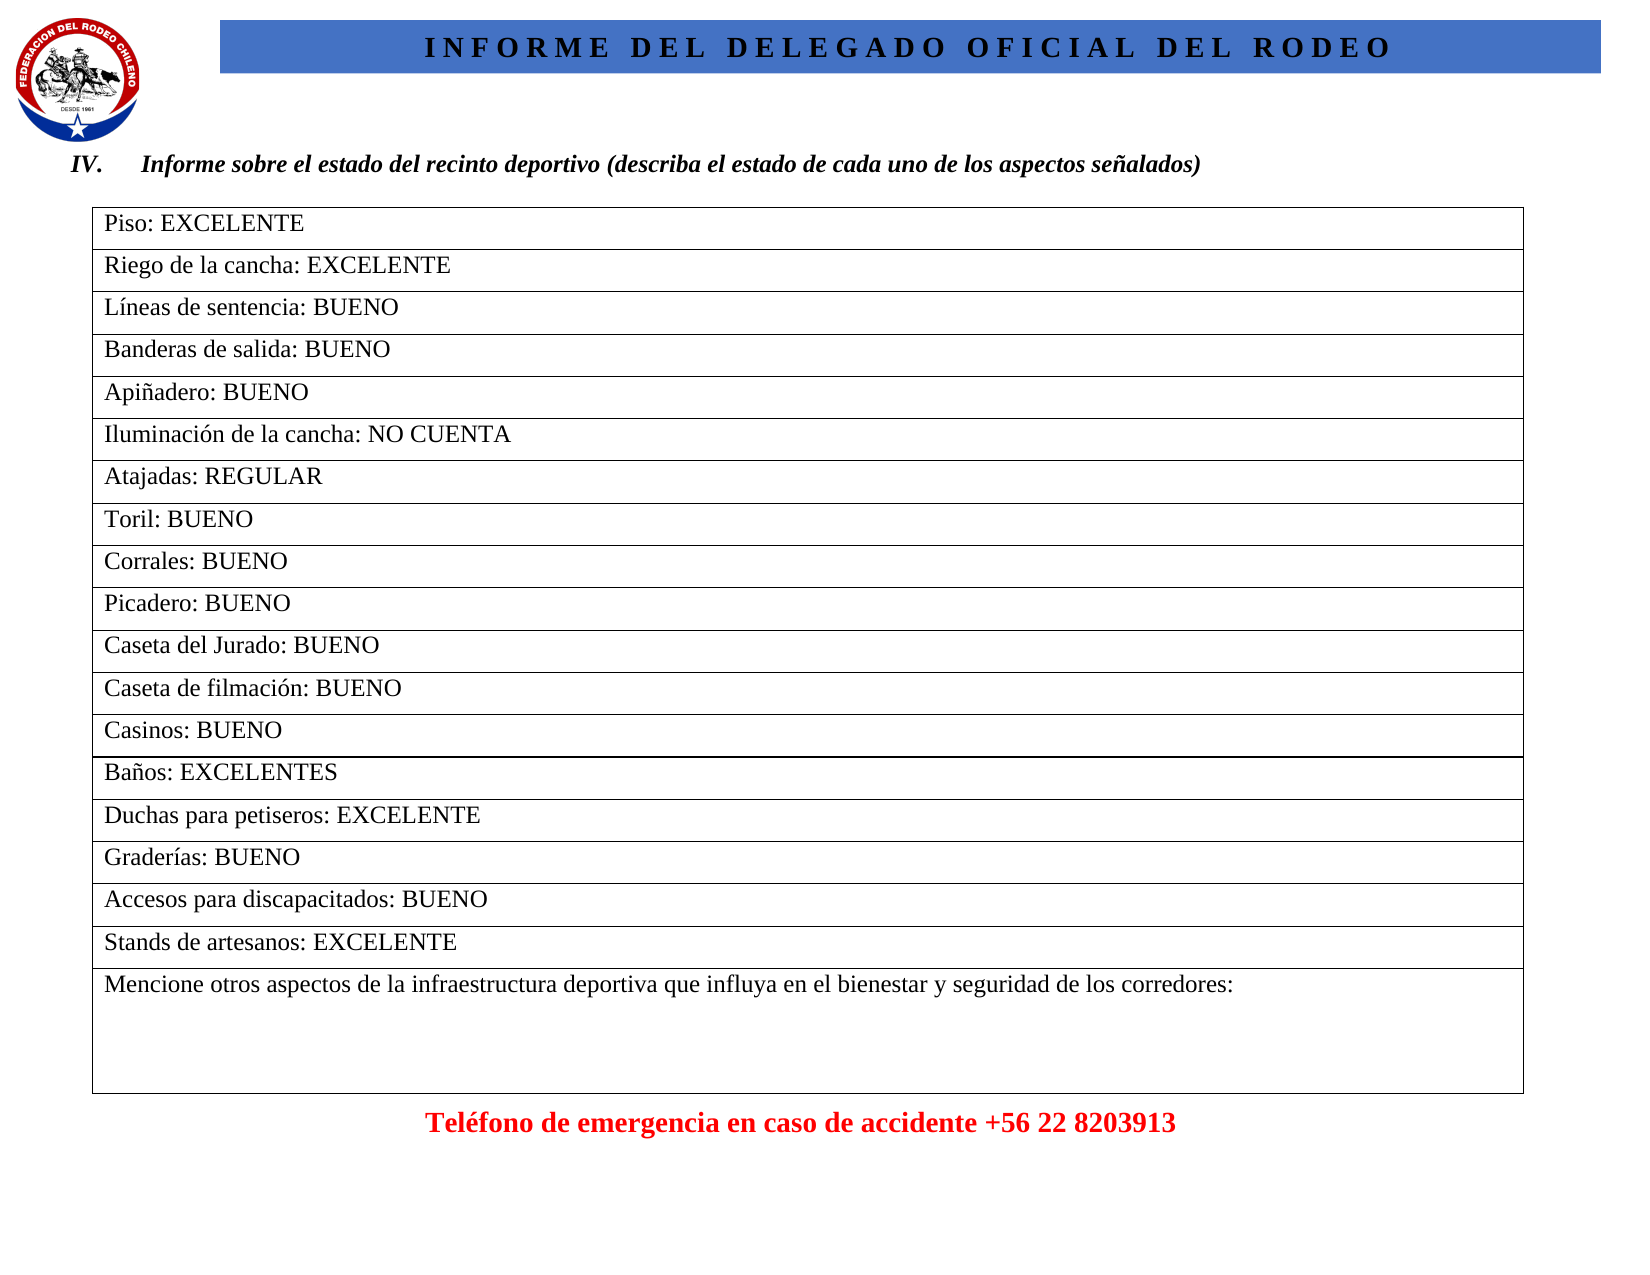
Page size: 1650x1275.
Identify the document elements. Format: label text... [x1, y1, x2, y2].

table_cell Riego de la cancha: EXCELENTE [93, 250, 1523, 291]
table_cell Toril: BUENO [93, 504, 1523, 545]
table_cell Mencione otros aspectos de la infraestructura deportiva que influya en el bienestar y seguridad de los corredores: [93, 969, 1523, 1093]
table_cell Stands de artesanos: EXCELENTE [93, 927, 1523, 968]
table_cell Duchas para petiseros: EXCELENTE [93, 800, 1523, 841]
table_cell Banderas de salida: BUENO [93, 335, 1523, 376]
table_cell Iluminación de la cancha: NO CUENTA [93, 419, 1523, 460]
table_cell Caseta de filmación: BUENO [93, 673, 1523, 714]
list Informe sobre el estado del recinto deportivo (describa el estado de cada uno de los aspectos señalados) [103, 149, 1329, 178]
table_cell Baños: EXCELENTES [93, 758, 1523, 799]
table_cell Líneas de sentencia: BUENO [93, 292, 1523, 333]
table_cell Picadero: BUENO [93, 588, 1523, 629]
table_cell Caseta del Jurado: BUENO [93, 631, 1523, 672]
table_cell Corrales: BUENO [93, 546, 1523, 587]
table_cell Graderías: BUENO [93, 842, 1523, 883]
table_cell Apiñadero: BUENO [93, 377, 1523, 418]
table_header Piso: EXCELENTE [93, 208, 1523, 249]
table_cell Accesos para discapacitados: BUENO [93, 884, 1523, 926]
table_cell Atajadas: REGULAR [93, 461, 1523, 503]
picture [15, 18, 140, 142]
table_cell Casinos: BUENO [93, 715, 1523, 756]
